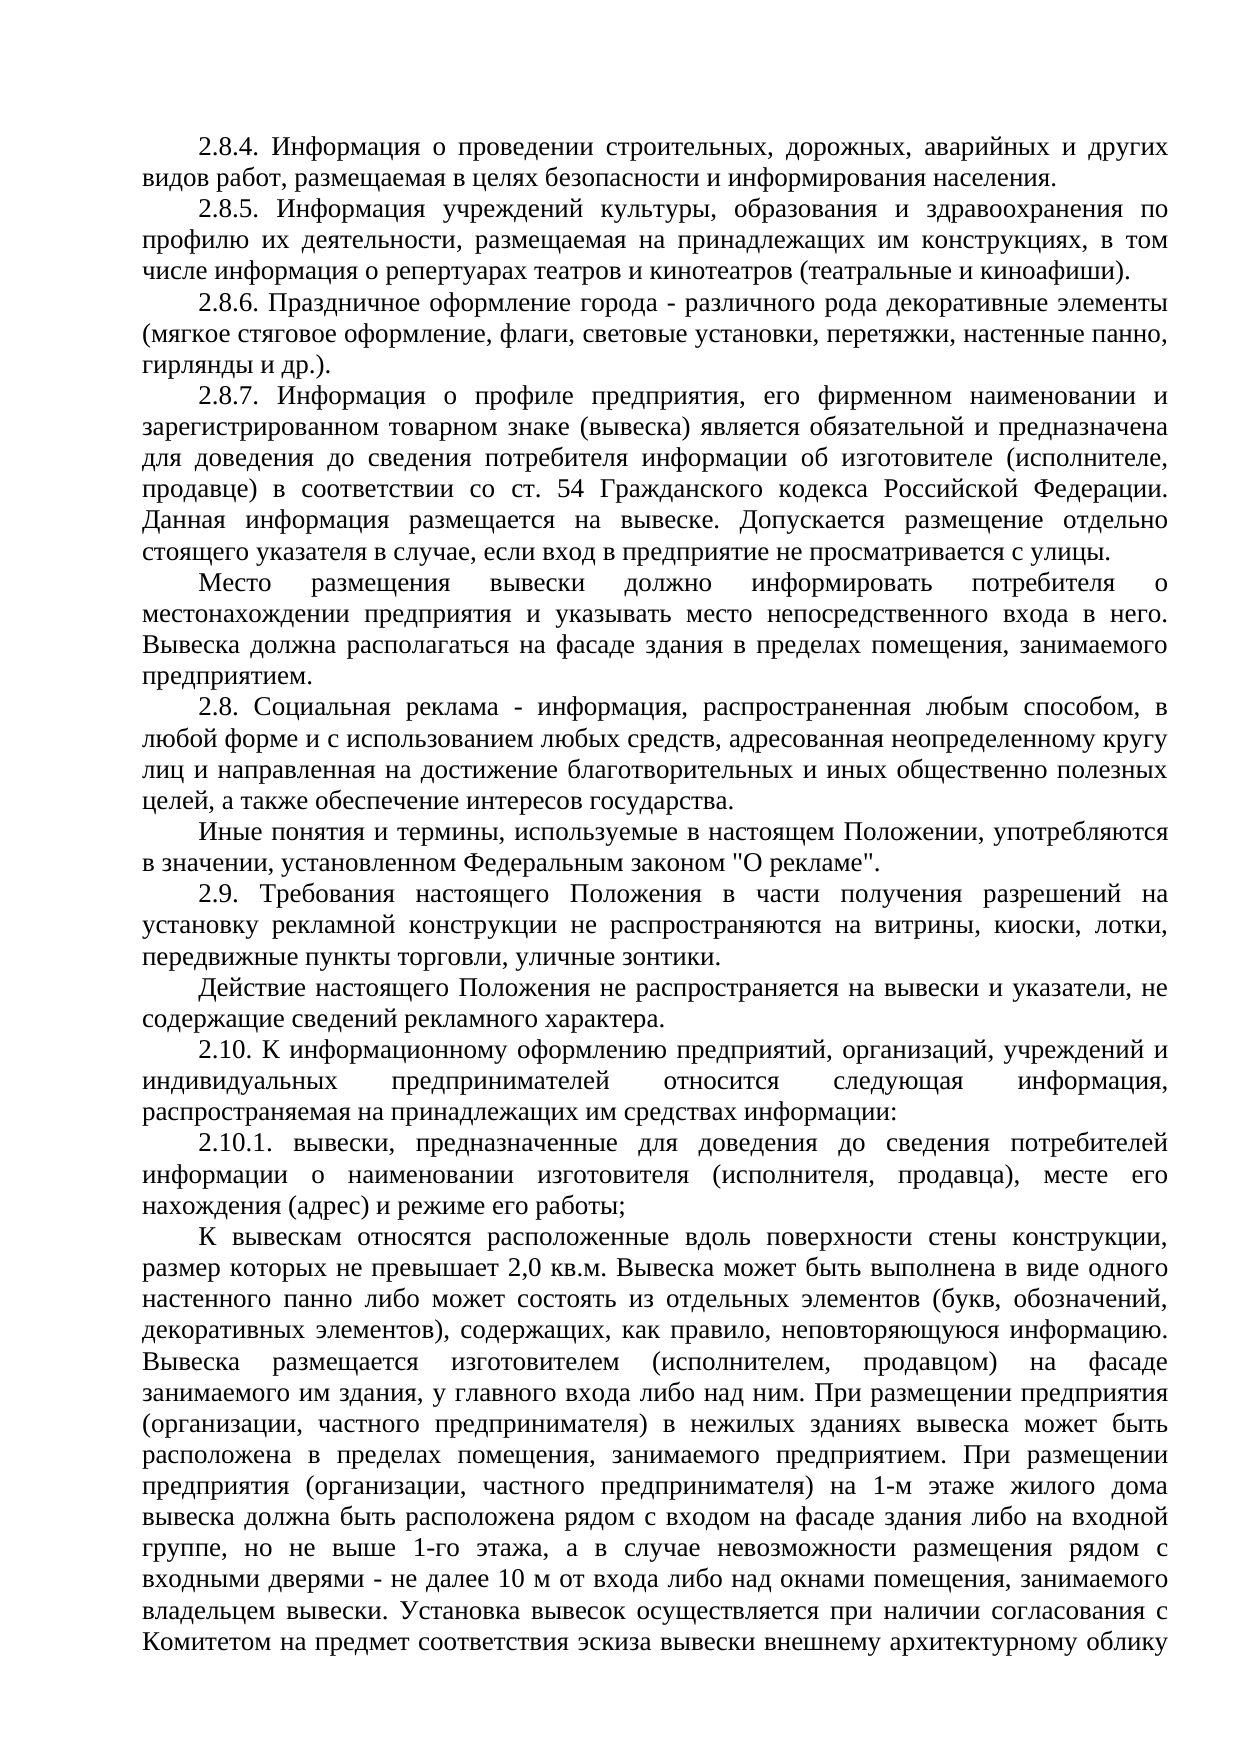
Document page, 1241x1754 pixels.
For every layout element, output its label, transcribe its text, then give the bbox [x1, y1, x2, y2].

text 2.10.1. вывески, предназначенные для доведения до сведения потребителей информации о наименовании изготовителя (исполнителя, продавца), месте его нахождения (адрес) и режиме его работы; [142, 1127, 1169, 1220]
text 2.10. К информационному оформлению предприятий, организаций, учреждений и индивидуальных предпринимателей относится следующая информация, распространяемая на принадлежащих им средствах информации: [142, 1033, 1169, 1127]
text Место размещения вывески должно информировать потребителя о местонахождении предприятия и указывать место непосредственного входа в него. Вывеска должна располагаться на фасаде здания в пределах помещения, занимаемого предприятием. [142, 566, 1169, 691]
text 2.8.7. Информация о профиле предприятия, его фирменном наименовании и зарегистрированном товарном знаке (вывеска) является обязательной и предназначена для доведения до сведения потребителя информации об изготовителе (исполнителе, продавце) в соответствии со ст. 54 Гражданского кодекса Российской Федерации. Данная информация размещается на вывеске. Допускается размещение отдельно стоящего указателя в случае, если вход в предприятие не просматривается с улицы. [142, 379, 1169, 566]
text 2.8. Социальная реклама - информация, распространенная любым способом, в любой форме и с использованием любых средств, адресованная неопределенному кругу лиц и направленная на достижение благотворительных и иных общественно полезных целей, а также обеспечение интересов государства. [142, 691, 1169, 815]
text 2.8.4. Информация о проведении строительных, дорожных, аварийных и других видов работ, размещаемая в целях безопасности и информирования населения. [142, 130, 1169, 192]
text Действие настоящего Положения не распространяется на вывески и указатели, не содержащие сведений рекламного характера. [142, 971, 1169, 1033]
text 2.8.6. Праздничное оформление города - различного рода декоративные элементы (мягкое стяговое оформление, флаги, световые установки, перетяжки, настенные панно, гирлянды и др.). [142, 286, 1169, 379]
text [142, 1220, 1169, 1656]
text 2.9. Требования настоящего Положения в части получения разрешений на установку рекламной конструкции не распространяются на витрины, киоски, лотки, передвижные пункты торговли, уличные зонтики. [142, 877, 1169, 971]
text 2.8.5. Информация учреждений культуры, образования и здравоохранения по профилю их деятельности, размещаемая на принадлежащих им конструкциях, в том числе информация о репертуарах театров и кинотеатров (театральные и киноафиши). [142, 192, 1169, 286]
text Иные понятия и термины, используемые в настоящем Положении, употребляются в значении, установленном Федеральным законом "О рекламе". [142, 815, 1169, 877]
